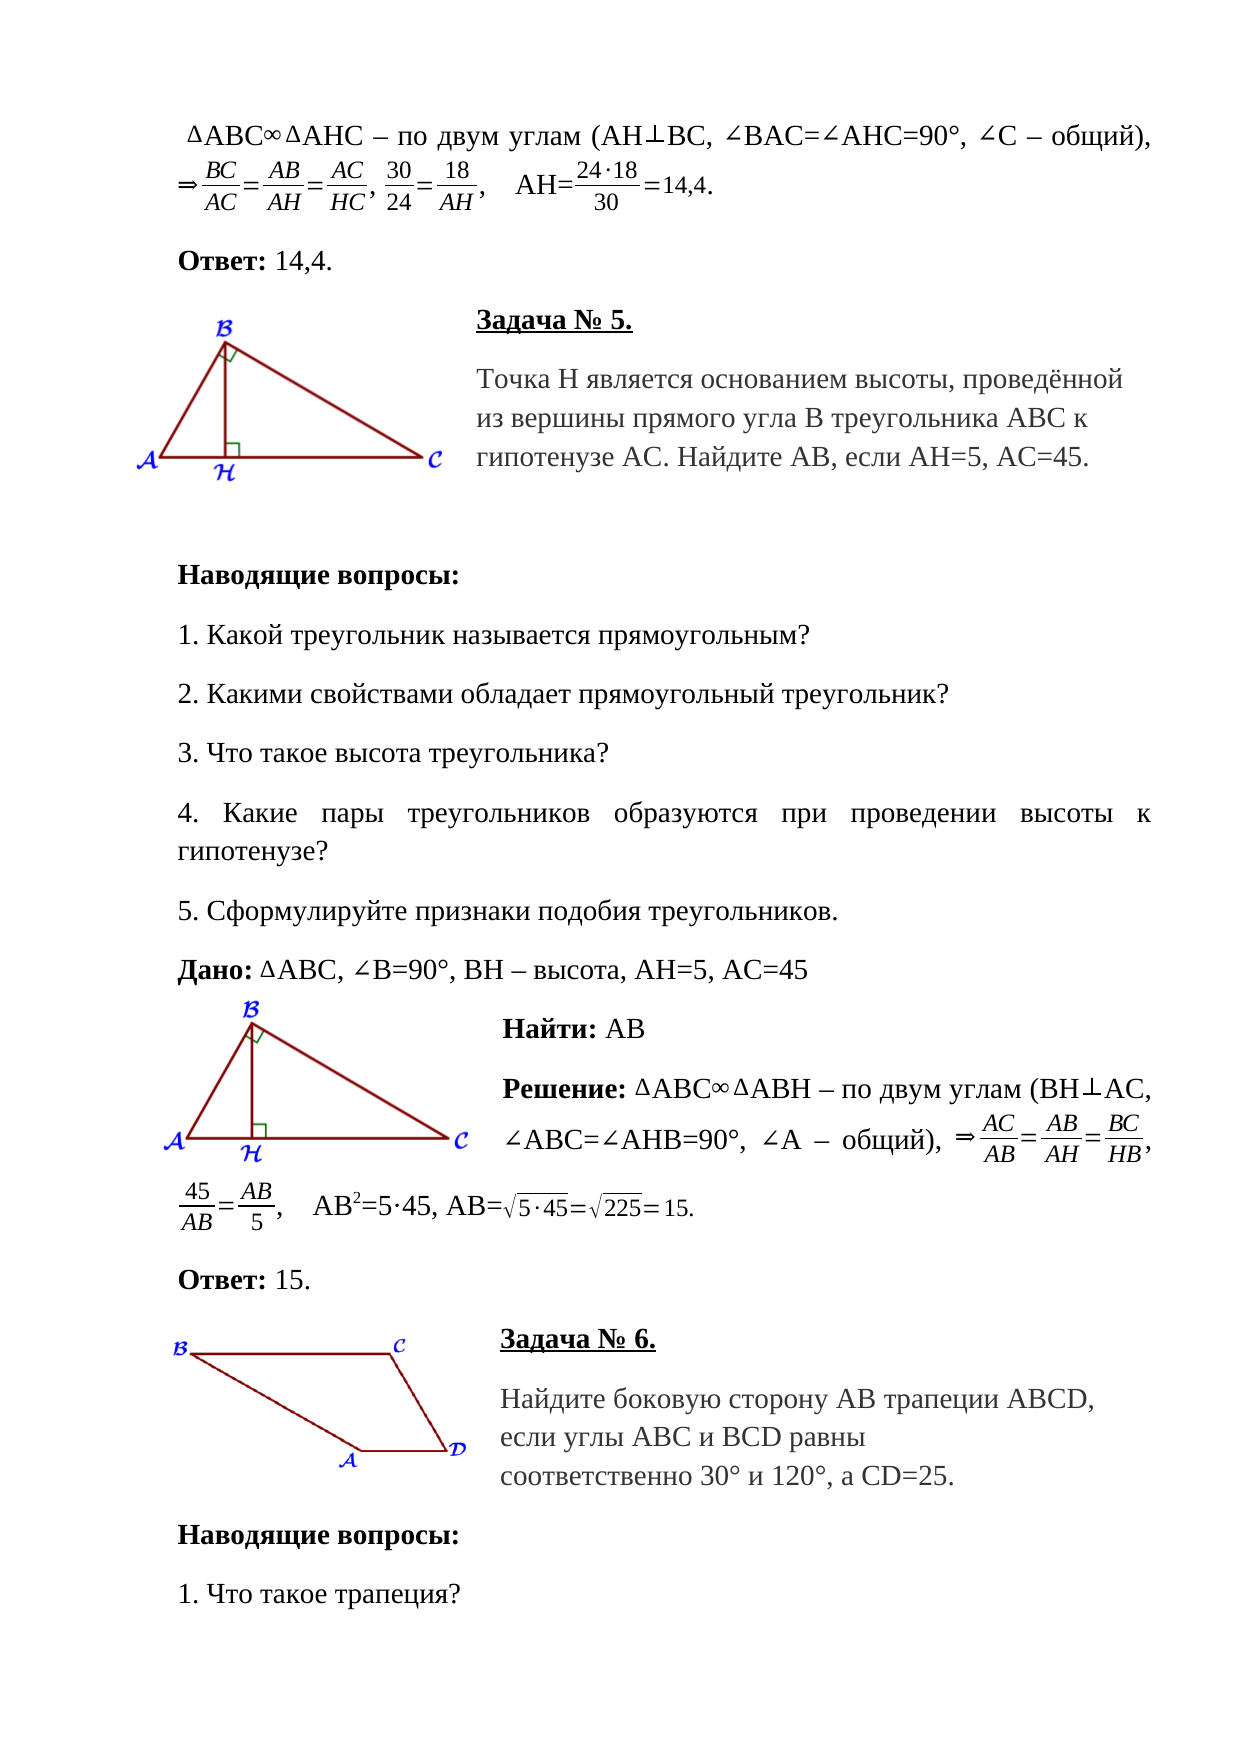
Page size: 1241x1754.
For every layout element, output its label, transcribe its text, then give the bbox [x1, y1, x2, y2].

text 5. Сформулируйте признаки подобия треугольников. [177, 893, 1152, 926]
text Решение: АВСАВН – по двум углам (ВНАС, АВС=АНВ=90°, А – общий), , , АВ2=5·45, АВ= [177, 1071, 1152, 1236]
text Найти: АВ [484, 1012, 1152, 1045]
text Дано: АВС, В=90°, ВН – высота, АН=5, АС=45 [177, 952, 1152, 986]
text 1. Что такое трапеция? [177, 1577, 1152, 1610]
picture [131, 312, 458, 489]
picture [158, 1331, 482, 1475]
text 1. Какой треугольник называется прямоугольным? [177, 617, 1152, 650]
text Точка H является основанием высоты, проведённой из вершины прямого угла B треугольника ABC к гипотенузе AC. Найдите AB, если AH=5, AC=45. [458, 362, 1152, 472]
text 3. Что такое высота треугольника? [177, 736, 1152, 769]
text Наводящие вопросы: [177, 1517, 1152, 1551]
text 4. Какие пары треугольников образуются при проведении высоты к гипотенузе? [177, 795, 1152, 867]
text 2. Какими свойствами обладает прямоугольный треугольник? [177, 676, 1152, 710]
text Задача № 5. [177, 302, 1152, 336]
text Ответ: 15. [177, 1262, 1152, 1296]
text Найдите боковую сторону AВ трапеции ABCD, если углы ABC и BCD равны соответственно 30° и 120°, а CD=25. [177, 1381, 1152, 1491]
text Наводящие вопросы: [177, 557, 1152, 591]
text АВСАНС – по двум углам (АНВС, ВАС=АНС=90°, С – общий), , , АН=. [177, 118, 1152, 217]
text Ответ: 14,4. [177, 243, 1152, 276]
picture [158, 993, 484, 1170]
text Задача № 6. [177, 1321, 1152, 1355]
